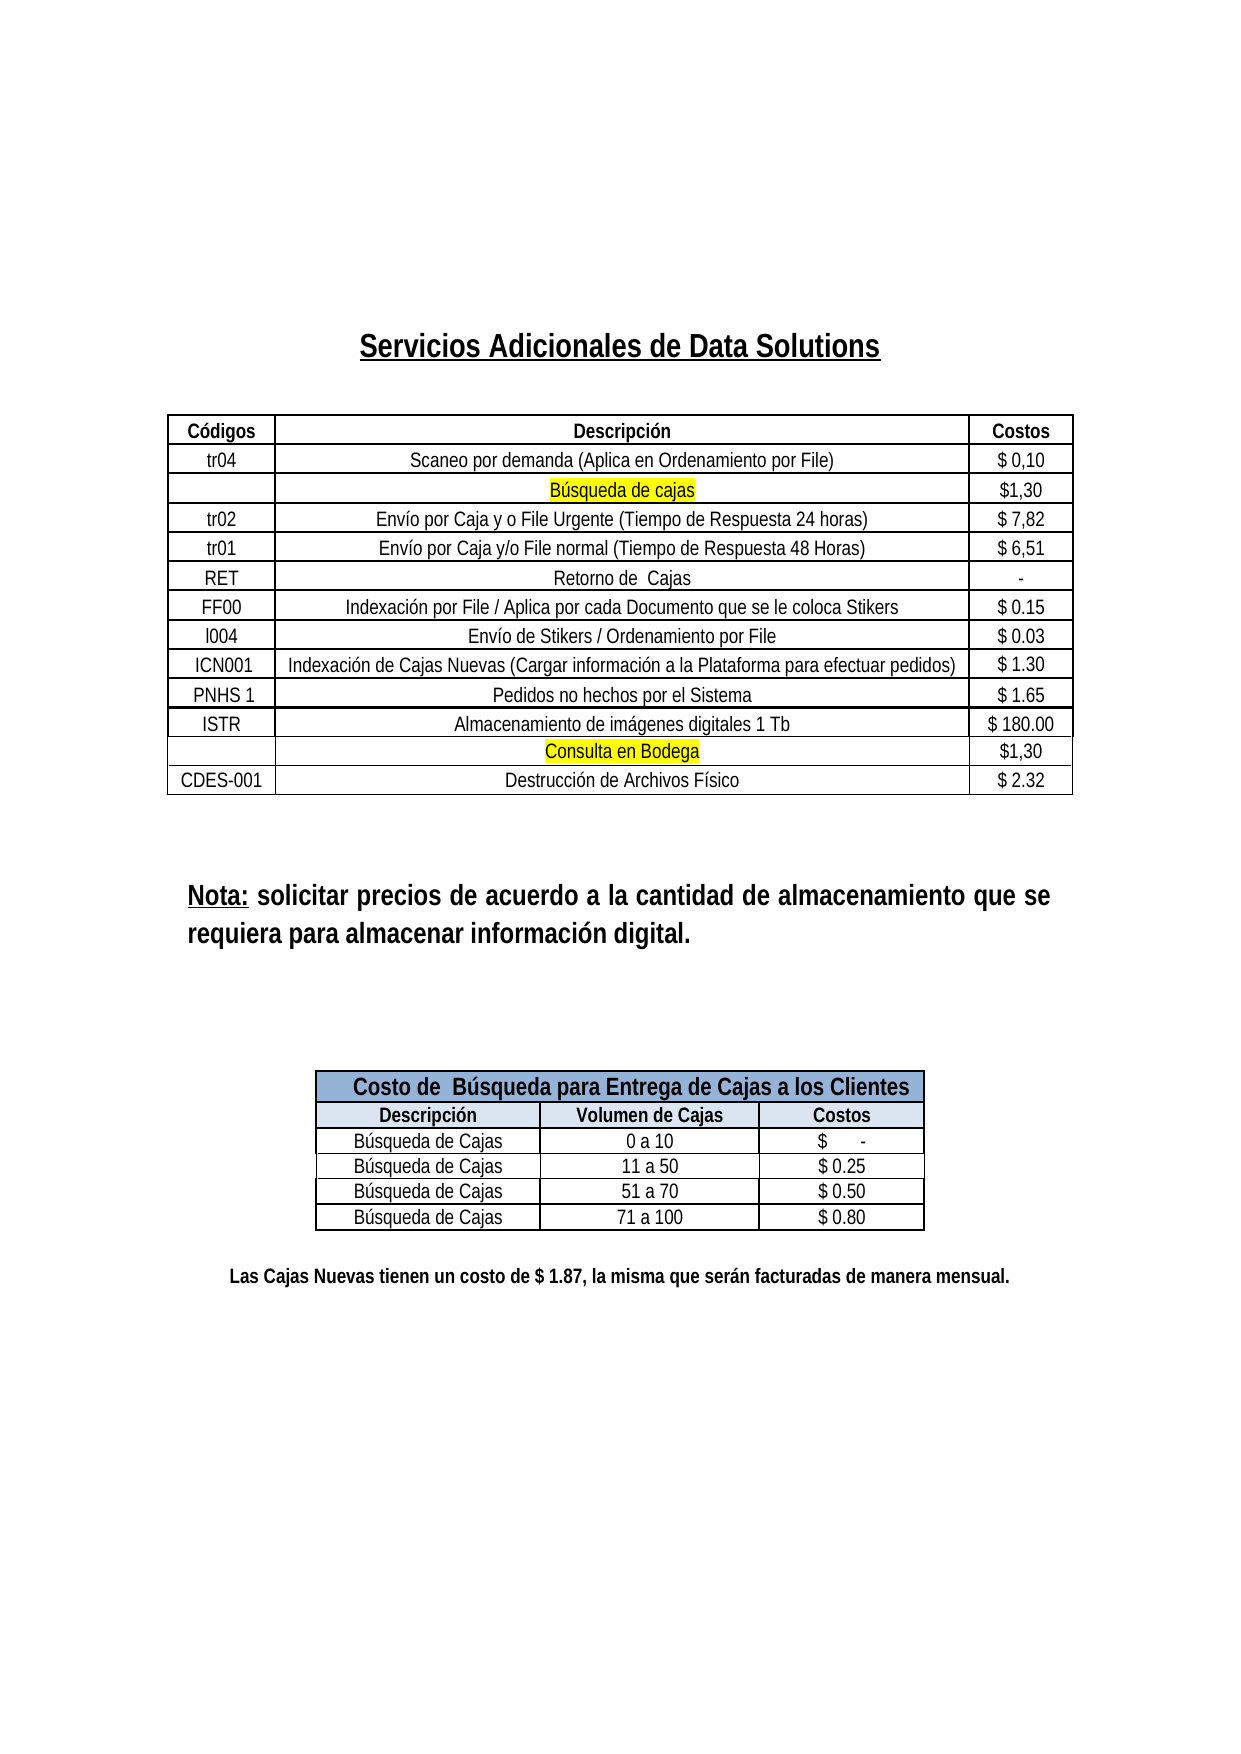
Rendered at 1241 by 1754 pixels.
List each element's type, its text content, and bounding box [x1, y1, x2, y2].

table_cell Almacenamiento de imágenes digitales 1 Tb [276, 709, 968, 736]
table_cell $ 2.32 [970, 765, 1072, 794]
table_cell Búsqueda de Cajas [317, 1179, 539, 1203]
table_cell RET [169, 562, 274, 589]
table_cell - [970, 562, 1072, 589]
table_header Códigos [169, 416, 274, 443]
table_cell tr04 [169, 445, 274, 472]
table_header Costos [970, 416, 1072, 443]
table_cell Retorno de Cajas [276, 562, 968, 589]
table_cell $ 0.25 [760, 1154, 924, 1178]
table_cell Envío por Caja y/o File normal (Tiempo de Respuesta 48 Horas) [276, 533, 968, 560]
table_cell Búsqueda de Cajas [317, 1154, 540, 1178]
table_cell Pedidos no hechos por el Sistema [276, 679, 968, 706]
table_cell 51 a 70 [541, 1179, 758, 1203]
table_cell ISTR [169, 709, 274, 736]
table_cell $ 180.00 [970, 709, 1072, 736]
table_cell $ 0,10 [970, 445, 1072, 472]
table_cell $ 7,82 [970, 504, 1072, 531]
table_cell Descripción [317, 1103, 539, 1127]
table_cell Consulta en Bodega [276, 737, 969, 765]
table_cell tr02 [169, 504, 274, 531]
table_cell $ 0.15 [970, 591, 1072, 619]
table_header Descripción [276, 416, 968, 443]
table_cell Búsqueda de cajas [276, 474, 968, 502]
table_cell CDES-001 [168, 765, 275, 794]
table_cell Búsqueda de Cajas [317, 1129, 539, 1153]
table_cell Envío por Caja y o File Urgente (Tiempo de Respuesta 24 horas) [276, 504, 968, 531]
table_cell Indexación por File / Aplica por cada Documento que se le coloca Stikers [276, 591, 968, 619]
text Servicios Adicionales de Data Solutions [187, 326, 1052, 364]
table_cell ICN001 [169, 650, 274, 677]
table_cell $ 0.80 [760, 1205, 923, 1229]
table_cell 0 a 10 [541, 1129, 758, 1153]
table_cell Destrucción de Archivos Físico [276, 766, 969, 794]
table_cell $ 1.65 [970, 679, 1072, 706]
table_cell Indexación de Cajas Nuevas (Cargar información a la Plataforma para efectuar pedidos) [276, 650, 968, 677]
table_cell [169, 474, 274, 502]
table_cell l004 [169, 621, 274, 648]
table_cell 71 a 100 [541, 1205, 758, 1229]
table_cell [168, 737, 275, 765]
text Nota: solicitar precios de acuerdo a la cantidad de almacenamiento que se requiera para almacenar información digital. [187, 878, 1052, 949]
table_cell $1,30 [970, 736, 1072, 765]
table_cell FF00 [169, 591, 274, 619]
table_cell 11 a 50 [541, 1154, 759, 1178]
table_cell $ 6,51 [970, 533, 1072, 560]
table_cell Scaneo por demanda (Aplica en Ordenamiento por File) [276, 445, 968, 472]
table_cell Costos [760, 1103, 923, 1127]
table_cell PNHS 1 [169, 679, 274, 706]
table_cell Volumen de Cajas [541, 1103, 758, 1127]
table_cell Búsqueda de Cajas [317, 1205, 539, 1229]
table_cell Envío de Stikers / Ordenamiento por File [276, 621, 968, 648]
table_cell $1,30 [970, 474, 1072, 502]
table_cell tr01 [169, 533, 274, 560]
table_cell $ 0.50 [760, 1179, 923, 1203]
table_cell $ 0.03 [970, 621, 1072, 648]
text Las Cajas Nuevas tienen un costo de $ 1.87, la misma que serán facturadas de manera mensual. [187, 1264, 1053, 1288]
table_cell $ - [760, 1129, 923, 1153]
table_cell $ 1.30 [970, 650, 1072, 677]
table_header Costo de Búsqueda para Entrega de Cajas a los Clientes [317, 1072, 923, 1101]
